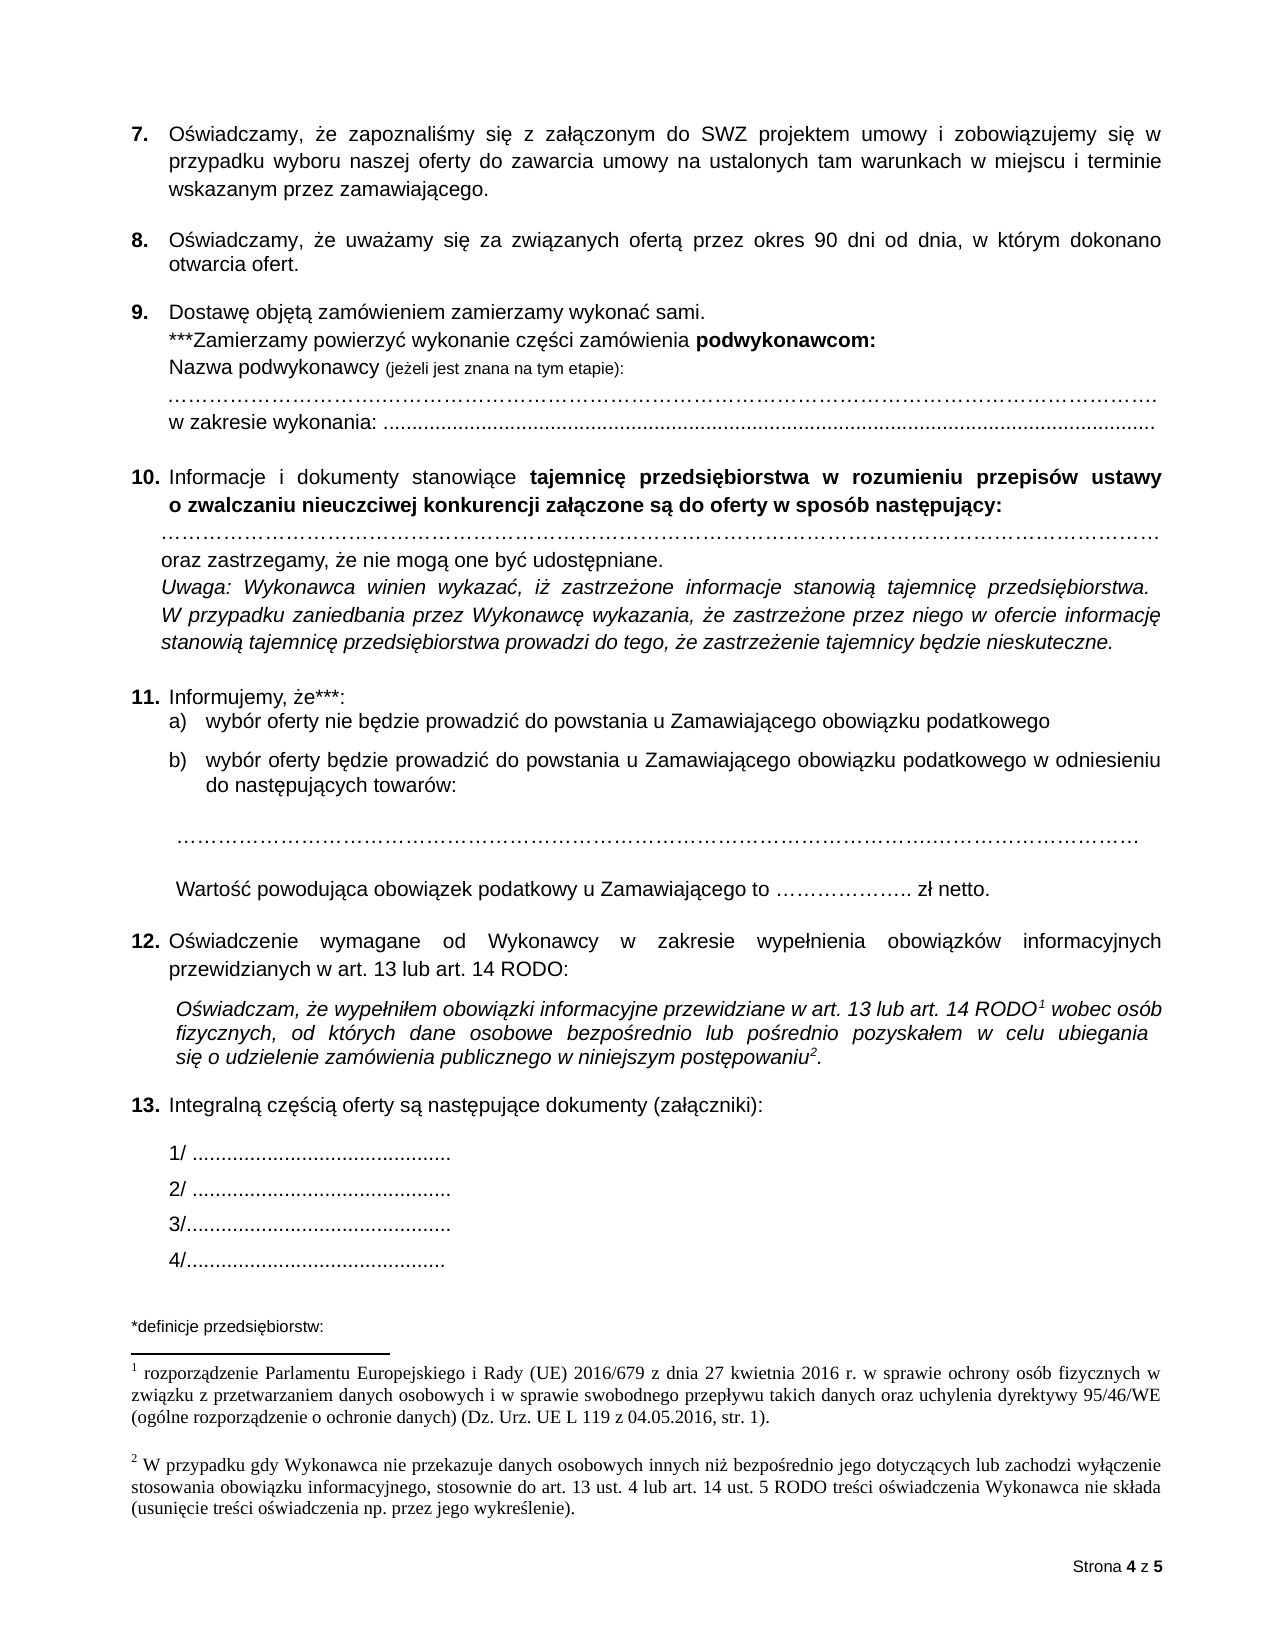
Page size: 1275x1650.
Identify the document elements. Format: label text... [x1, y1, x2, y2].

list wybór oferty będzie prowadzić do powstania u Zamawiającego obowiązku podatkowego w odniesieniu do następujących towarów: [168, 747, 1162, 797]
list Informujemy, że***: [131, 685, 1162, 709]
list Oświadczenie wymagane od Wykonawcy w zakresie wypełnienia obowiązków informacyjnych przewidzianych w art. 13 lub art. 14 RODO: [131, 929, 1162, 981]
list Oświadczamy, że zapoznaliśmy się z załączonym do SWZ projektem umowy i zobowiązujemy się w przypadku wyboru naszej oferty do zawarcia umowy na ustalonych tam warunkach w miejscu i terminie wskazanym przez zamawiającego. [131, 122, 1162, 201]
text ***Zamierzamy powierzyć wykonanie części zamówienia podwykonawcom: [131, 328, 1162, 352]
text 1/ ............................................. [169, 1140, 1162, 1164]
text *definicje przedsiębiorstw: [131, 1317, 1162, 1336]
text Wartość powodująca obowiązek podatkowy u Zamawiającego to ……………….. zł netto. [176, 877, 1162, 901]
text oraz zastrzegamy, że nie mogą one być udostępniane. [161, 548, 1162, 572]
text 2/ ............................................. [169, 1176, 1162, 1200]
text ………………………….…………………………………………………………………………………………………. [161, 383, 1162, 407]
list Dostawę objętą zamówieniem zamierzamy wykonać sami. [131, 300, 1162, 324]
text w zakresie wykonania: ...................................................................................................................................... [131, 410, 1162, 434]
list Informacje i dokumenty stanowiące tajemnicę przedsiębiorstwa w rozumieniu przepisów ustawy o zwalczaniu nieuczciwej konkurencji załączone są do oferty w sposób następujący: [131, 465, 1162, 517]
text Uwaga: Wykonawca winien wykazać, iż zastrzeżone informacje stanowią tajemnicę przedsiębiorstwa. W przypadku zaniedbania przez Wykonawcę wykazania, że zastrzeżone przez niego w ofercie informację stanowią tajemnicę przedsiębiorstwa prowadzi do tego, że zastrzeżenie tajemnicy będzie nieskuteczne. [161, 575, 1162, 654]
text ……………………………………………………………………………………………….………………………… [176, 824, 1162, 848]
list Integralną częścią oferty są następujące dokumenty (załączniki): [131, 1092, 1162, 1116]
text Oświadczam, że wypełniłem obowiązki informacyjne przewidziane w art. 13 lub art. 14 RODO wobec osób fizycznych, od których dane osobowe bezpośrednio lub pośrednio pozyskałem w celu ubiegania się o udzielenie zamówienia publicznego w niniejszym postępowaniu. [176, 997, 1162, 1068]
text Nazwa podwykonawcy (jeżeli jest znana na tym etapie): [131, 355, 1162, 379]
list Oświadczamy, że uważamy się za związanych ofertą przez okres 90 dni od dnia, w którym dokonano otwarcia ofert. [131, 228, 1162, 276]
text 3/.............................................. [169, 1212, 1162, 1236]
text ……………………………………………………………………………………………………………………………… [131, 520, 1162, 544]
text 4/............................................. [169, 1248, 1162, 1272]
list wybór oferty nie będzie prowadzić do powstania u Zamawiającego obowiązku podatkowego [168, 709, 1162, 733]
